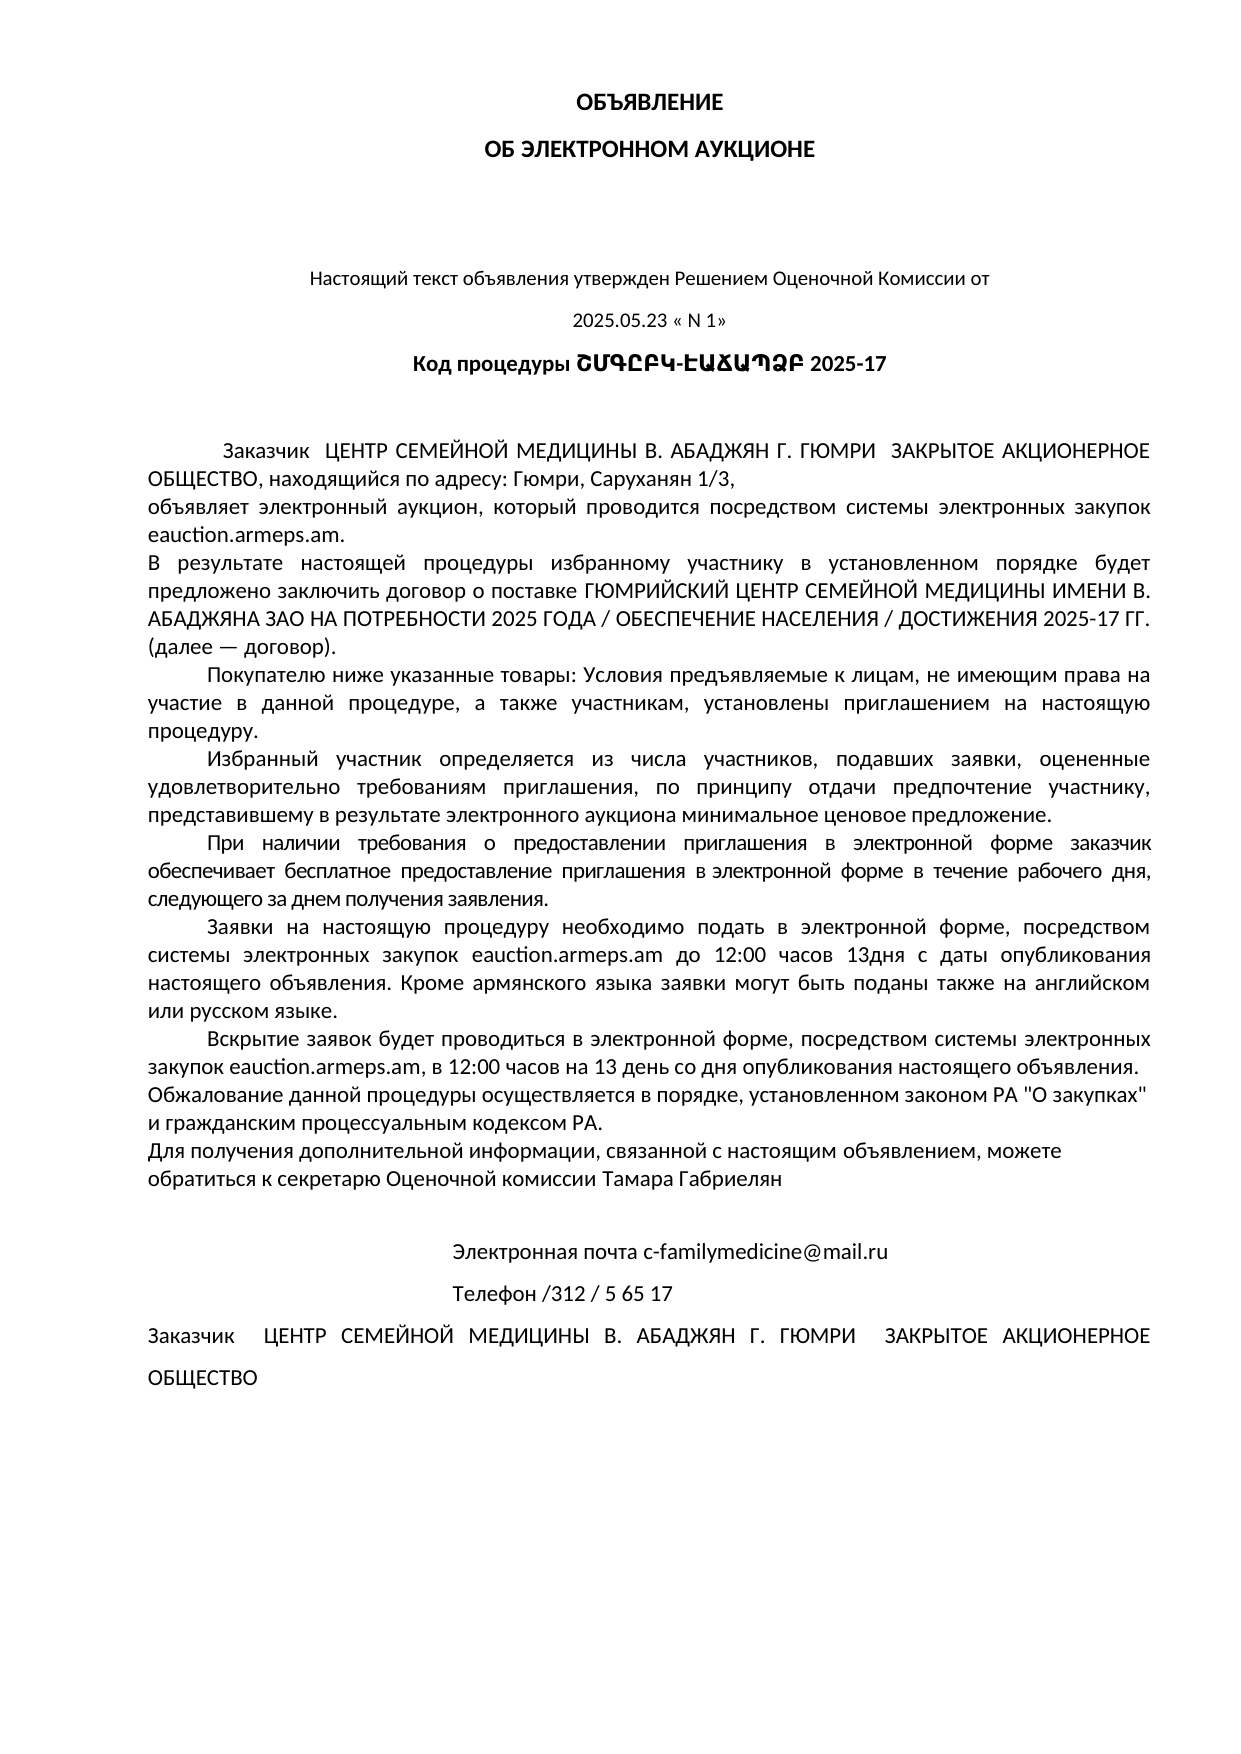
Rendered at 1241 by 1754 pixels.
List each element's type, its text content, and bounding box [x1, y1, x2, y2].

text Настоящий текст объявления утвержден Решением Оценочной Комиссии от [148, 265, 1152, 290]
text Вскрытие заявок будет проводиться в электронной форме, посредством системы электронных закупок eauction.armeps.am, в 12:00 часов на 13 день со дня опубликования настоящего объявления. [148, 1024, 1152, 1080]
text Для получения дополнительной информации, связанной с настоящим объявлением, можете обратиться к секретарю Оценочной комиссии Тамара Габриелян [148, 1136, 1152, 1192]
text Электронная почта c-familymedicine@mail.ru [148, 1237, 1152, 1265]
text При наличии требования о предоставлении приглашения в электронной форме заказчик обеспечивает бесплатное предоставление приглашения в электронной форме в течение рабочего дня, следующего за днем получения заявления. [148, 828, 1152, 912]
text ОБЪЯВЛЕНИЕ [148, 86, 1152, 117]
text В результате настоящей процедуры избранному участнику в установленном порядке будет предложено заключить договор о поставке ГЮМРИЙСКИЙ ЦЕНТР СЕМЕЙНОЙ МЕДИЦИНЫ ИМЕНИ В. АБАДЖЯНА ЗАО НА ПОТРЕБНОСТИ 2025 ГОДА / ОБЕСПЕЧЕНИЕ НАСЕЛЕНИЯ / ДОСТИЖЕНИЯ 2025-17 ГГ. (далее — договор). [148, 548, 1152, 660]
text Покупателю ниже указанные товары: Условия предъявляемые к лицам, не имеющим права на участие в данной процедуре, а также участникам, установлены приглашением на настоящую процедуру. [148, 660, 1152, 744]
text Телефон /312 / 5 65 17 [148, 1279, 1152, 1307]
text Заказчик ЦЕНТР СЕМЕЙНОЙ МЕДИЦИНЫ В. АБАДЖЯН Г. ГЮМРИ ЗАКРЫТОЕ АКЦИОНЕРНОЕ ОБЩЕСТВО, находящийся по адресу: Гюмри, Саруханян 1/3, [148, 436, 1152, 492]
text Заказчик ЦЕНТР СЕМЕЙНОЙ МЕДИЦИНЫ В. АБАДЖЯН Г. ГЮМРИ ЗАКРЫТОЕ АКЦИОНЕРНОЕ ОБЩЕСТВО [148, 1321, 1152, 1391]
text Избранный участник определяется из числа участников, подавших заявки, оцененные удовлетворительно требованиям приглашения, по принципу отдачи предпочтение участнику, представившему в результате электронного аукциона минимальное ценовое предложение. [148, 744, 1152, 828]
text Обжалование данной процедуры осуществляется в порядке, установленном законом РА "О закупках" и гражданским процессуальным кодексом РА. [148, 1080, 1152, 1136]
text объявляет электронный аукцион, который проводится посредством системы электронных закупок eauction.armeps.am. [148, 492, 1152, 548]
text Код процедуры ՇՄԳԸԲԿ-ԷԱՃԱՊՁԲ 2025-17 [148, 349, 1152, 377]
text 2025.05.23 « N 1» [148, 307, 1152, 332]
text Заявки на настоящую процедуру необходимо подать в электронной форме, посредством системы электронных закупок eauction.armeps.am до 12:00 часов 13дня с даты опубликования настоящего объявления. Кроме армянского языка заявки могут быть поданы также на английском или русском языке. [148, 912, 1152, 1024]
text ОБ ЭЛЕКТРОННОМ АУКЦИОНЕ [148, 134, 1152, 164]
